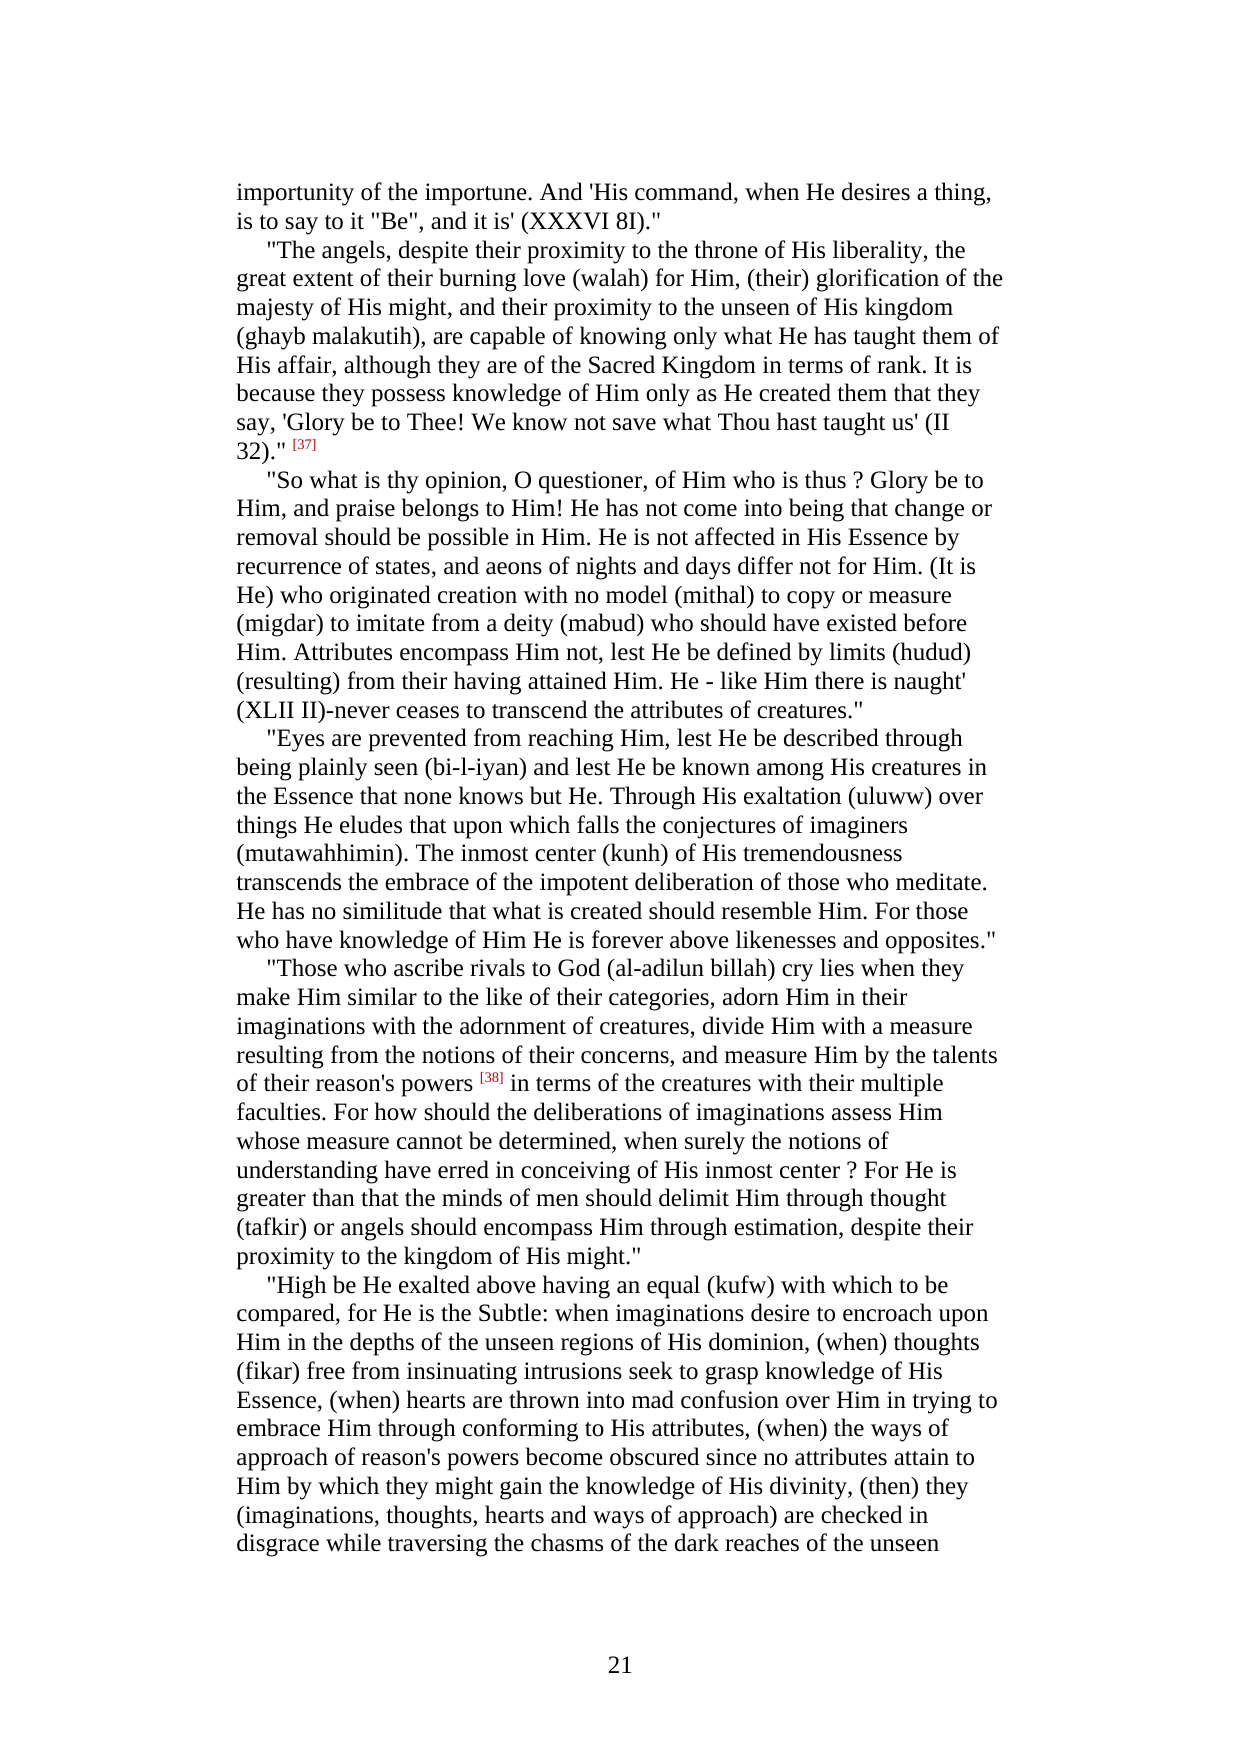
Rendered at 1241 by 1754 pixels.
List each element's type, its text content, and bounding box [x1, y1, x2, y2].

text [236, 177, 1004, 235]
text "Those who ascribe rivals to God (al-adilun billah) cry lies when they make Him similar to the like of their categories, adorn Him in their imaginations with the adornment of creatures, divide Him with a measure resulting from the notions of their concerns, and measure Him by the talents of their reason's powers [38] in terms of the creatures with their multiple faculties. For how should the deliberations of imaginations assess Him whose measure cannot be determined, when surely the notions of understanding have erred in conceiving of His inmost center ? For He is greater than that the minds of men should delimit Him through thought (tafkir) or angels should encompass Him through estimation, despite their proximity to the kingdom of His might." [236, 953, 1004, 1270]
text "The angels, despite their proximity to the throne of His liberality, the great extent of their burning love (walah) for Him, (their) glorification of the majesty of His might, and their proximity to the unseen of His kingdom (ghayb malakutih), are capable of knowing only what He has taught them of His affair, although they are of the Sacred Kingdom in terms of rank. It is because they possess knowledge of Him only as He created them that they say, 'Glory be to Thee! We know not save what Thou hast taught us' (II 32)." [37] [236, 235, 1004, 465]
text "Eyes are prevented from reaching Him, lest He be described through being plainly seen (bi-l-iyan) and lest He be known among His creatures in the Essence that none knows but He. Through His exaltation (uluww) over things He eludes that upon which falls the conjectures of imaginers (mutawahhimin). The inmost center (kunh) of His tremendousness transcends the embrace of the impotent deliberation of those who meditate. He has no similitude that what is created should resemble Him. For those who have knowledge of Him He is forever above likenesses and opposites." [236, 723, 1004, 953]
text "So what is thy opinion, O questioner, of Him who is thus ? Glory be to Him, and praise belongs to Him! He has not come into being that change or removal should be possible in Him. He is not affected in His Essence by recurrence of states, and aeons of nights and days differ not for Him. (It is He) who originated creation with no model (mithal) to copy or measure (migdar) to imitate from a deity (mabud) who should have existed before Him. Attributes encompass Him not, lest He be defined by limits (hudud) (resulting) from their having attained Him. He - like Him there is naught' (XLII II)-never ceases to transcend the attributes of creatures." [236, 465, 1004, 723]
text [236, 1270, 1004, 1557]
